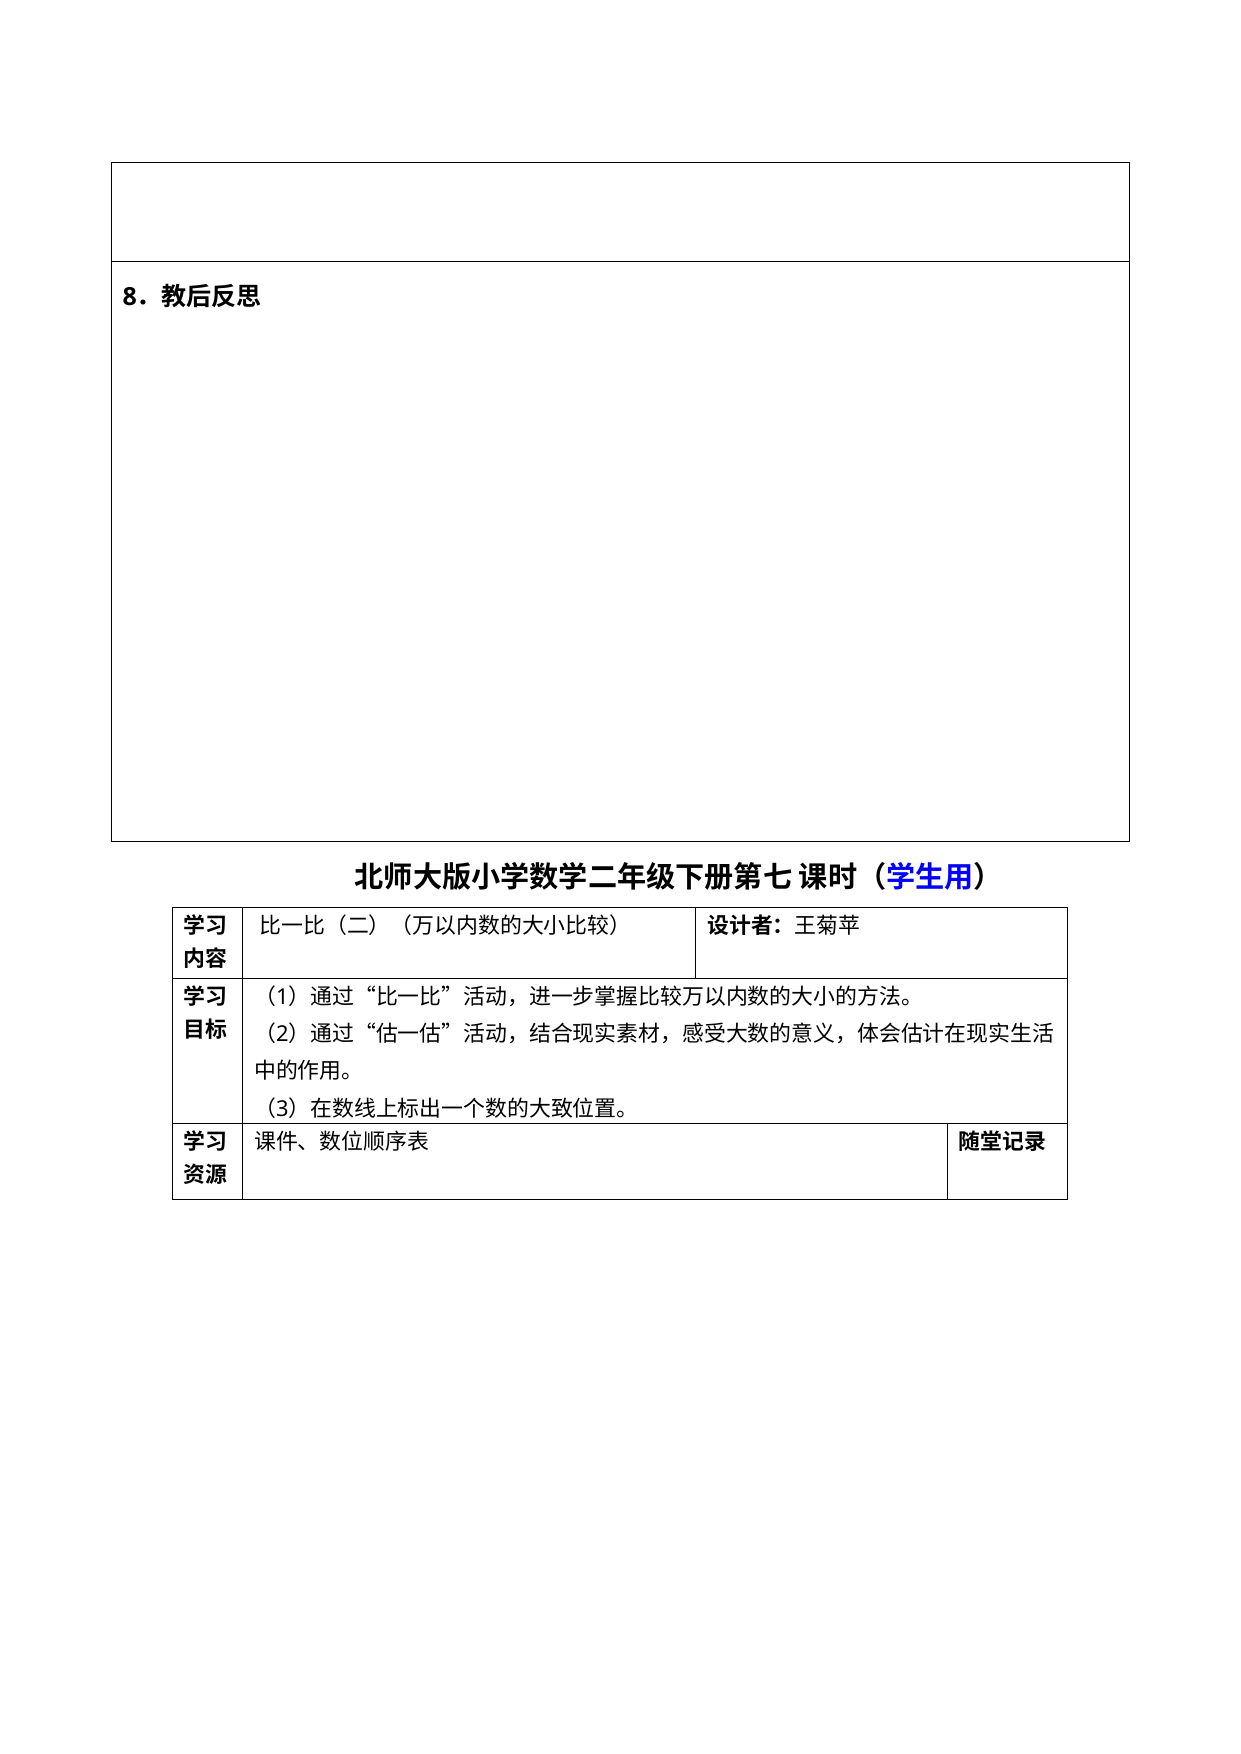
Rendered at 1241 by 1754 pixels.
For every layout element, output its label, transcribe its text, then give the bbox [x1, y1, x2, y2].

table_cell 随堂记录 [948, 1124, 1067, 1199]
table_header 比一比（二）（万以内数的大小比较） [243, 908, 695, 978]
table_cell 学习 资源 [173, 1124, 242, 1199]
table_cell （1）通过“比一比”活动，进一步掌握比较万以内数的大小的方法。 （2）通过“估一估”活动，结合现实素材，感受大数的意义，体会估计在现实生活中的作用。 （3）在数线上标出一个数的大致位置。 [243, 979, 1067, 1123]
table_header 设计者：王菊苹 [696, 908, 1067, 978]
table_cell 课件、数位顺序表 [243, 1124, 947, 1199]
table_header 学习 内容 [173, 908, 242, 978]
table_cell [112, 163, 1129, 261]
table_cell 学习 目标 [173, 979, 242, 1123]
table_cell 8．教后反思 [112, 262, 1129, 841]
text 北师大版小学数学二年级下册第七 课时（学生用） [187, 842, 1053, 907]
